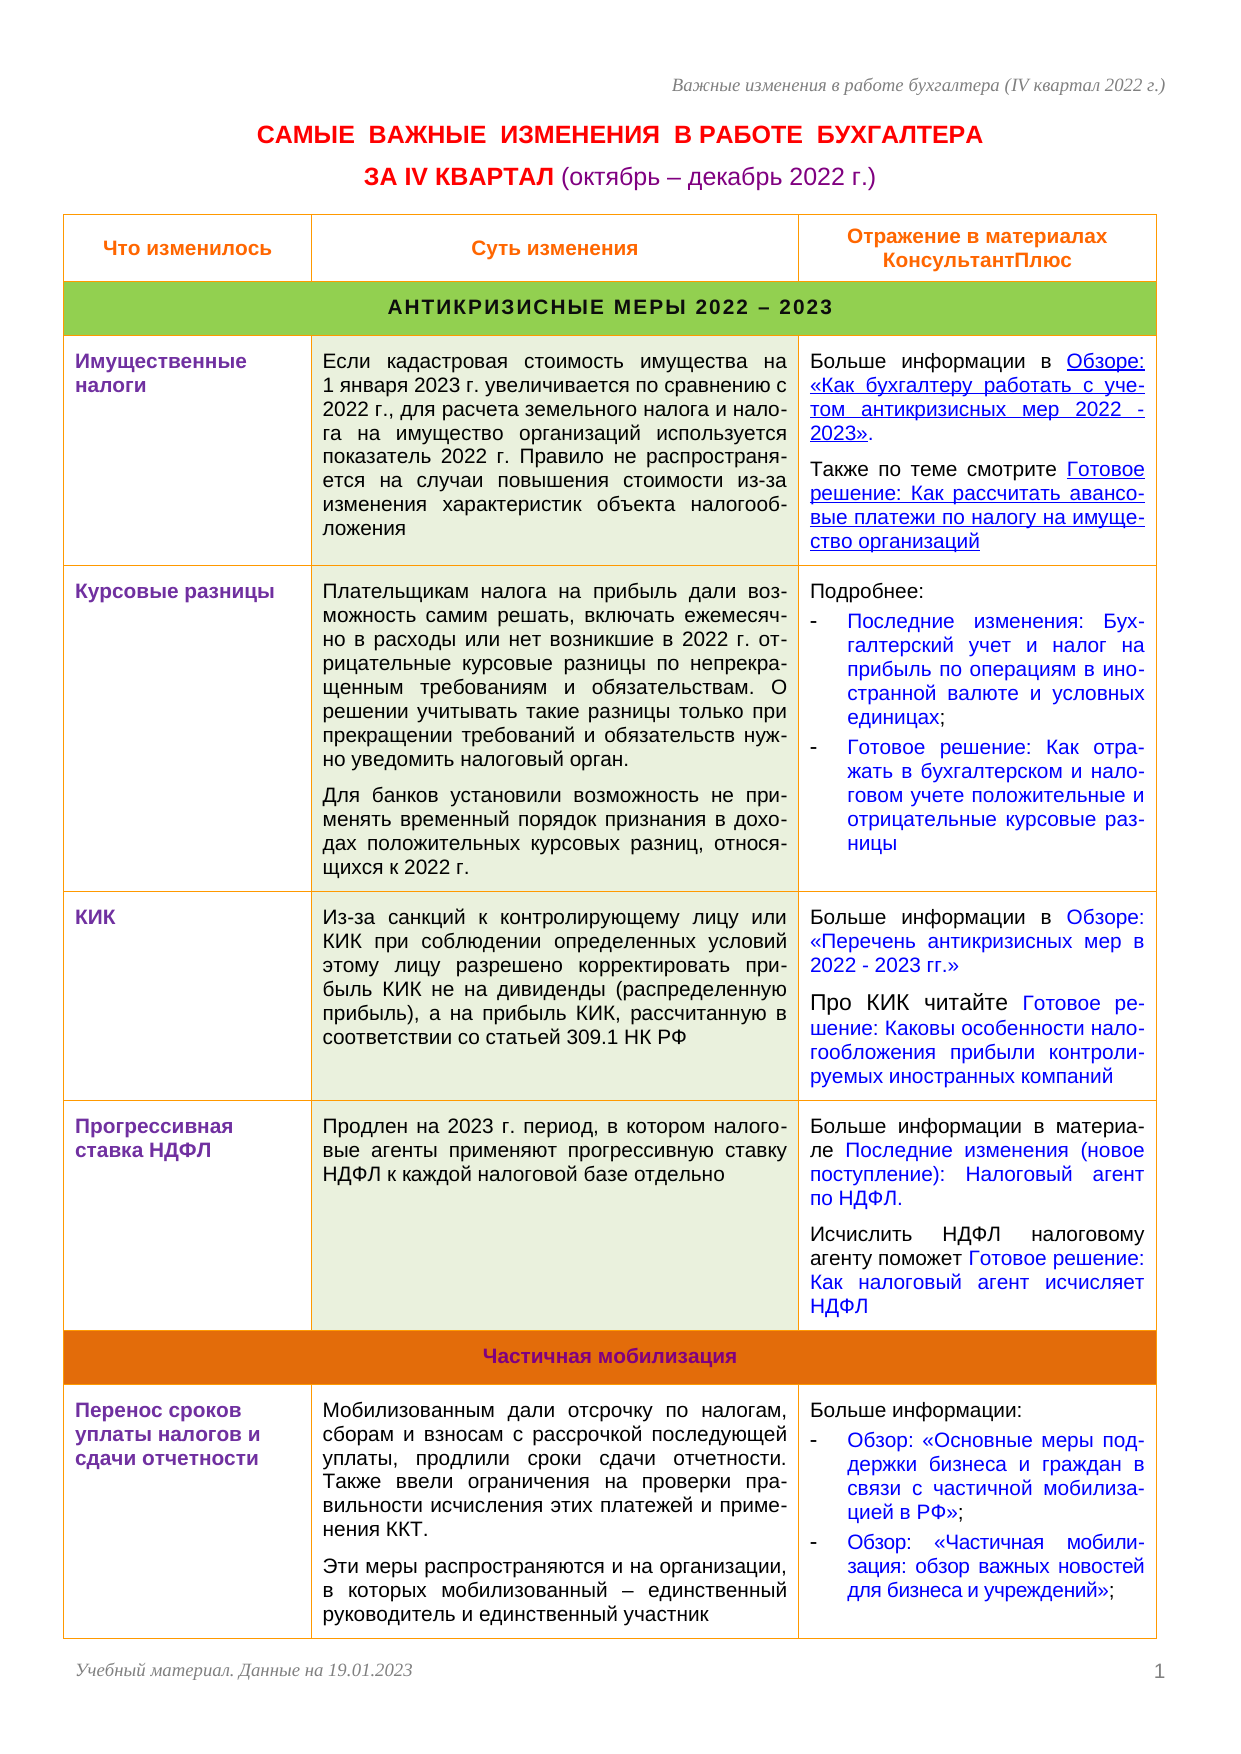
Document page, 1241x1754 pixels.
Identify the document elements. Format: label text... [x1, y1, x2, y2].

table_cell Частичная мобилизация [64, 1331, 1156, 1384]
table_header Что изменилось [64, 215, 311, 281]
table_cell Плательщикам налога на прибыль дали возможность самим решать, включать ежемесячно в расходы или нет возникшие в 2022 г. отрицательные курсовые разницы по непрекращенным требованиям и обязательствам. О решении учитывать такие разницы только при прекращении требований и обязательств нужно уведомить налоговый орган. Для банков установили возможность не применять временный порядок признания в доходах положительных курсовых разниц, относящихся к 2022 г. [312, 566, 798, 891]
table_cell Больше информации в Обзоре: «Перечень антикризисных мер в 2022 - 2023 гг.» Про КИК читайте Готовое решение: Каковы особенности налогообложения прибыли контролируемых иностранных компаний [799, 892, 1156, 1100]
table_cell Больше информации в Обзоре: «Как бухгалтеру работать с учетом антикризисных мер 2022 - 2023». Также по теме смотрите Готовое решение: Как рассчитать авансовые платежи по налогу на имущество организаций [799, 336, 1156, 565]
text ЗА IV КВАРТАЛ (октябрь – декабрь 2022 г.) [75, 162, 1165, 190]
table_cell АНТИКРИЗИСНЫЕ МЕРЫ 2022 – 2023 [64, 282, 1156, 335]
table_cell Мобилизованным дали отсрочку по налогам, сборам и взносам с рассрочкой последующей уплаты, продлили сроки сдачи отчетности. Также ввели ограничения на проверки правильности исчисления этих платежей и применения ККТ. Эти меры распространяются и на организации, в которых мобилизованный – единственный руководитель и единственный участник [312, 1385, 798, 1638]
table_header Отражение в материалах КонсультантПлюс [799, 215, 1156, 281]
table_cell КИК [64, 892, 311, 1100]
text САМЫЕ ВАЖНЫЕ ИЗМЕНЕНИЯ В РАБОТЕ БУХГАЛТЕРА [75, 120, 1165, 149]
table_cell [799, 1385, 1156, 1638]
table_cell Прогрессивная ставка НДФЛ [64, 1101, 311, 1330]
table_cell Если кадастровая стоимость имущества на 1 января 2023 г. увеличивается по сравнению с 2022 г., для расчета земельного налога и налога на имущество организаций используется показатель 2022 г. Правило не распространяется на случаи повышения стоимости из-за изменения характеристик объекта налогообложения [312, 336, 798, 565]
table_cell Перенос сроков уплаты налогов и сдачи отчетности [64, 1385, 311, 1638]
table_cell Продлен на 2023 г. период, в котором налоговые агенты применяют прогрессивную ставку НДФЛ к каждой налоговой базе отдельно [312, 1101, 798, 1330]
table_cell Подробнее: Последние изменения: Бухгалтерский учет и налог на прибыль по операциям в иностранной валюте и условных единицах; Готовое решение: Как отражать в бухгалтерском и налоговом учете положительные и отрицательные курсовые разницы [799, 566, 1156, 891]
table_cell Имущественные налоги [64, 336, 311, 565]
table_cell Из-за санкций к контролирующему лицу или КИК при соблюдении определенных условий этому лицу разрешено корректировать прибыль КИК не на дивиденды (распределенную прибыль), а на прибыль КИК, рассчитанную в соответствии со статьей 309.1 НК РФ [312, 892, 798, 1100]
table_header Суть изменения [312, 215, 798, 281]
table_cell Курсовые разницы [64, 566, 311, 891]
table_cell Больше информации в материале Последние изменения (новое поступление): Налоговый агент по НДФЛ. Исчислить НДФЛ налоговому агенту поможет Готовое решение: Как налоговый агент исчисляет НДФЛ [799, 1101, 1156, 1330]
